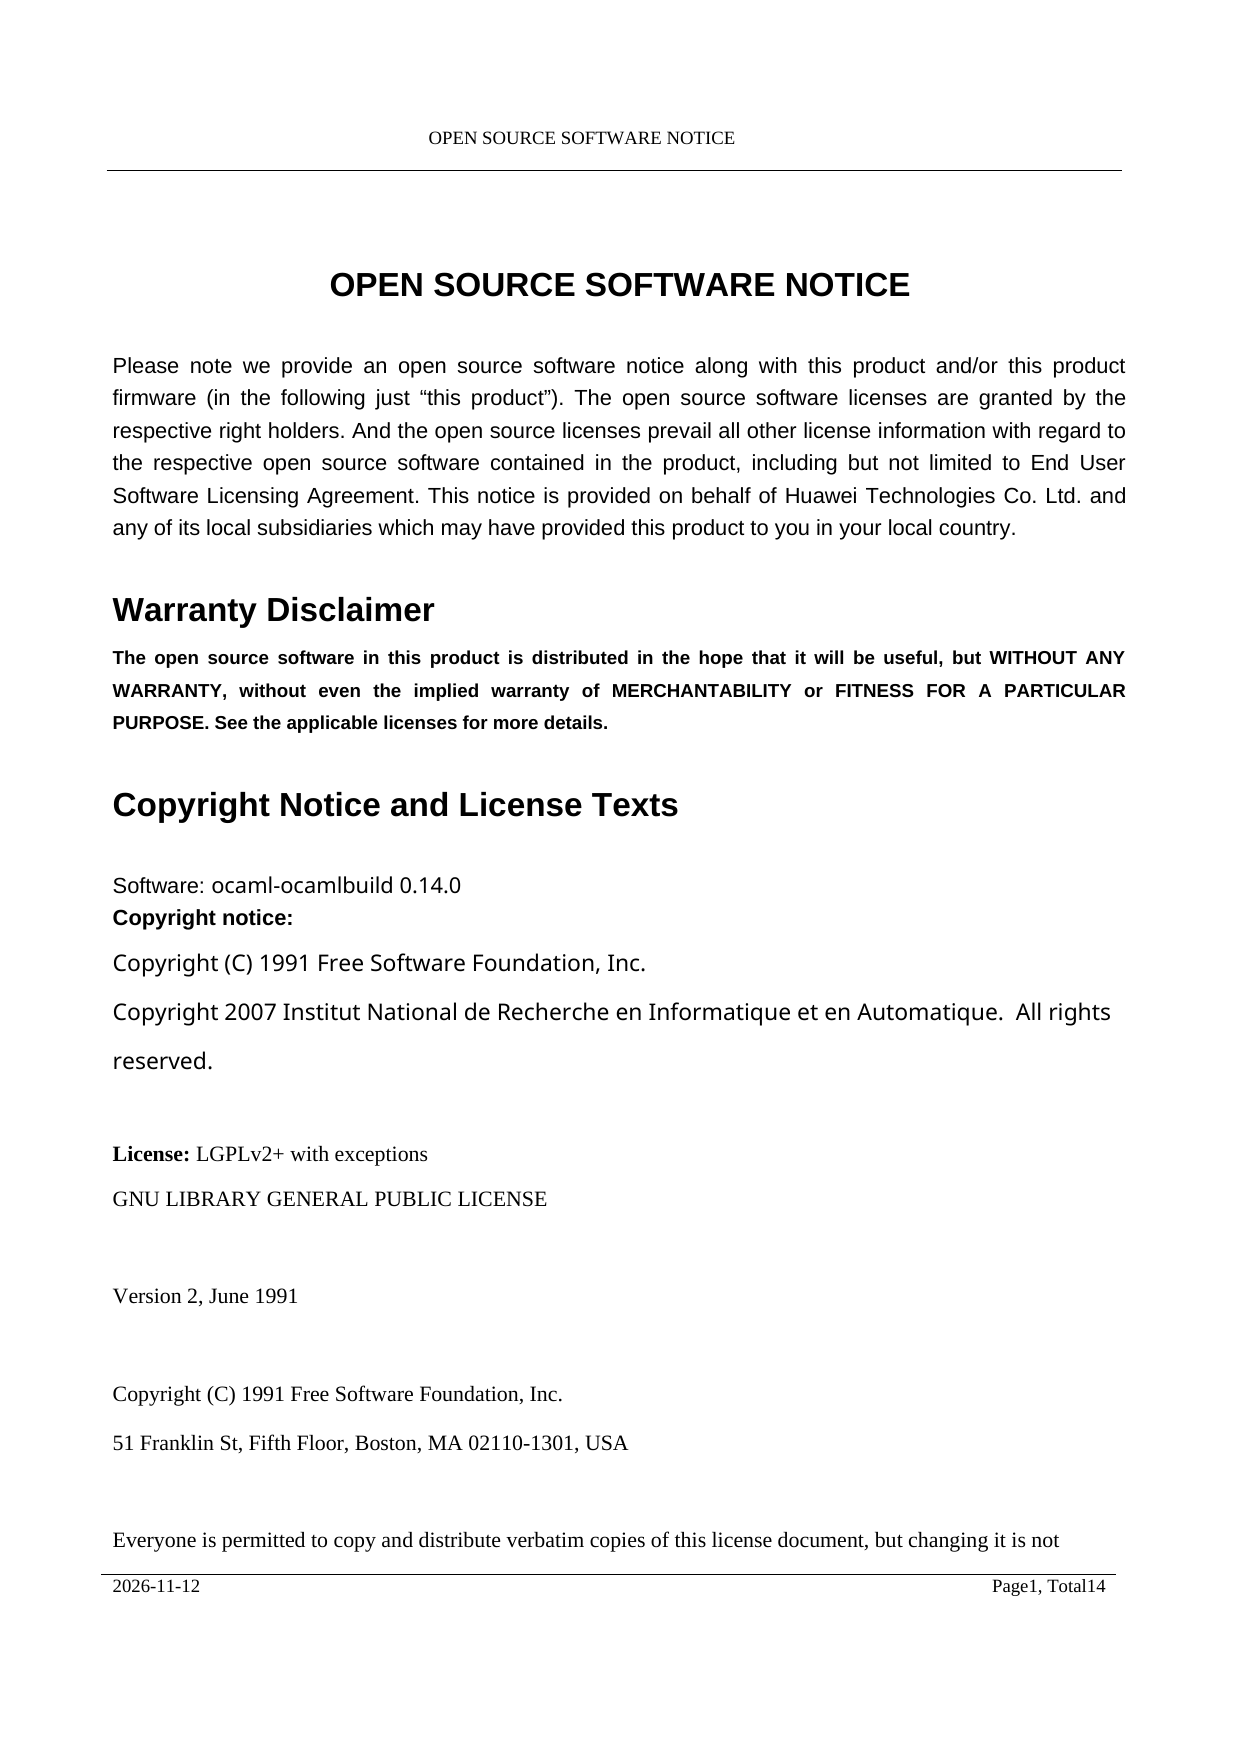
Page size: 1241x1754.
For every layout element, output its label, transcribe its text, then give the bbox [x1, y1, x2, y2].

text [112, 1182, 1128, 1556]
text OPEN SOURCE SOFTWARE NOTICE [112, 251, 1128, 316]
text Warranty Disclaimer [112, 576, 1128, 641]
text The open source software in this product is distributed in the hope that it will be useful, but WITHOUT ANY WARRANTY, without even the implied warranty of MERCHANTABILITY or FITNESS FOR A PARTICULAR PURPOSE. See the applicable licenses for more details. [112, 641, 1128, 739]
text Copyright notice: [112, 901, 1128, 934]
text Copyright (C) 1991 Free Software Foundation, Inc. Copyright 2007 Institut National de Recherche en Informatique et en Automatique. All rights reserved. [112, 947, 1128, 1077]
text License: LGPLv2+ with exceptions [112, 1137, 1128, 1170]
text Software: ocaml-ocamlbuild 0.14.0 [112, 869, 1128, 901]
text Please note we provide an open source software notice along with this product and/or this product firmware (in the following just “this product”). The open source software licenses are granted by the respective right holders. And the open source licenses prevail all other license information with regard to the respective open source software contained in the product, including but not limited to End User Software Licensing Agreement. This notice is provided on behalf of Huawei Technologies Co. Ltd. and any of its local subsidiaries which may have provided this product to you in your local country. [112, 349, 1128, 544]
text Copyright Notice and License Texts [112, 771, 1128, 836]
